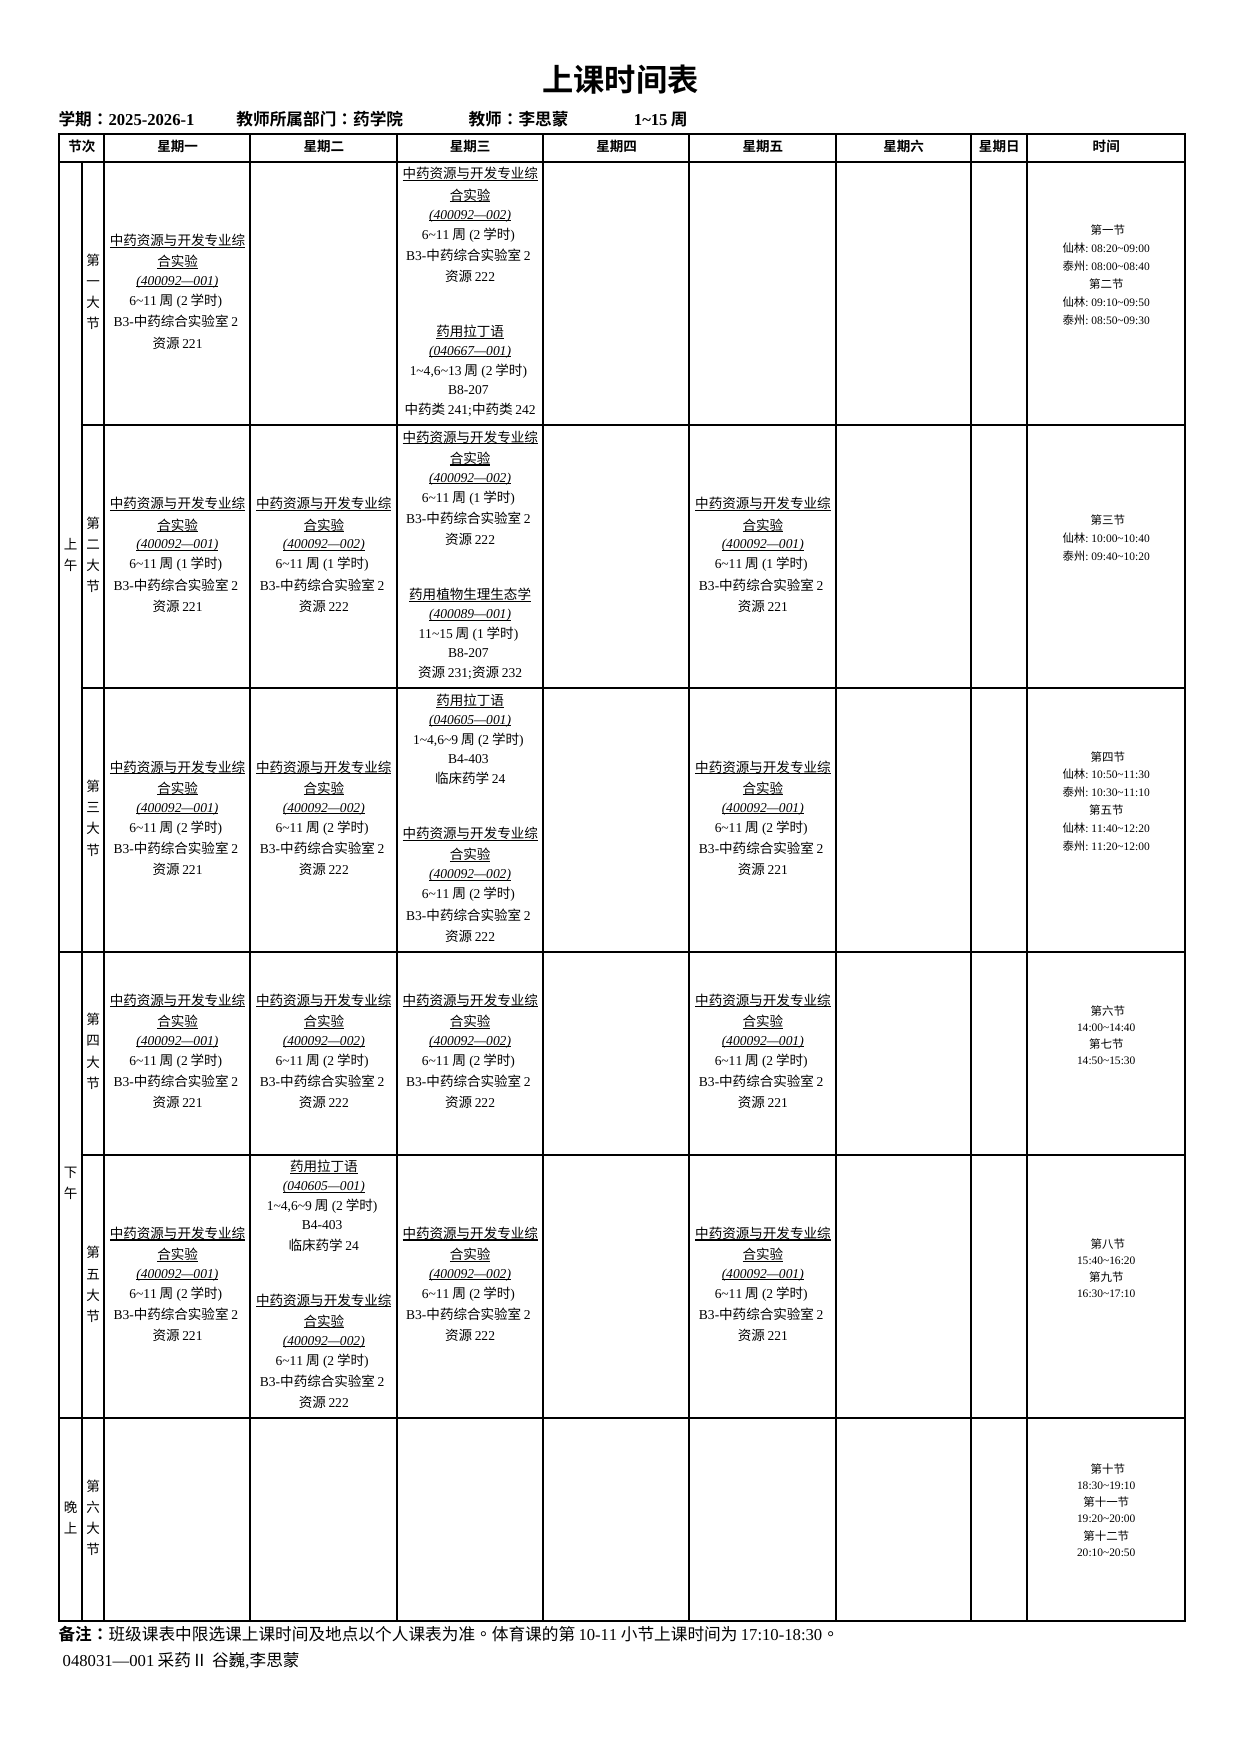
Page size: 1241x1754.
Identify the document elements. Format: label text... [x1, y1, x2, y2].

table_header 星期日 [972, 135, 1026, 161]
text 学期：2025-2026-1 教师所属部门：药学院 教师：李思蒙 1~15周 [58, 107, 1182, 130]
table_cell 晚上 [60, 1419, 81, 1620]
table_cell 中药资源与开发专业综合实验 (400092—002) 6~11周 (2学时) B3-中药综合实验室2 资源222 药用拉丁语 (040667—001) 1~4,6~13周 (2学时) B8-207 中药类241;中药类242 [398, 163, 542, 424]
table_cell 下午 [60, 953, 81, 1417]
table_cell 中药资源与开发专业综合实验 (400092—002) 6~11周 (2学时) B3-中药综合实验室2 资源222 [398, 1156, 542, 1417]
table_cell 中药资源与开发专业综合实验 (400092—002) 6~11周 (2学时) B3-中药综合实验室2 资源222 [251, 689, 396, 951]
table_header 节次 [60, 135, 103, 161]
text 备注：班级课表中限选课上课时间及地点以个人课表为准。体育课的第10-11小节上课时间为17:10-18:30。 [58, 1622, 1182, 1645]
table_cell [544, 953, 688, 1154]
table_cell 中药资源与开发专业综合实验 (400092—001) 6~11周 (1学时) B3-中药综合实验室2 资源221 [690, 426, 835, 687]
table_cell 中药资源与开发专业综合实验 (400092—002) 6~11周 (1学时) B3-中药综合实验室2 资源222 [251, 426, 396, 687]
table_header 星期二 [251, 135, 396, 161]
table_cell 中药资源与开发专业综合实验 (400092—001) 6~11周 (2学时) B3-中药综合实验室2 资源221 [690, 689, 835, 951]
table_cell [972, 163, 1026, 424]
table_cell [972, 1156, 1026, 1417]
table_header 星期四 [544, 135, 688, 161]
table_cell 中药资源与开发专业综合实验 (400092—001) 6~11周 (2学时) B3-中药综合实验室2 资源221 [105, 953, 249, 1154]
table_cell 第八节 15:40~16:20 第九节 16:30~17:10 [1028, 1156, 1184, 1417]
table_cell 中药资源与开发专业综合实验 (400092—001) 6~11周 (2学时) B3-中药综合实验室2 资源221 [690, 1156, 835, 1417]
table_cell 中药资源与开发专业综合实验 (400092—002) 6~11周 (1学时) B3-中药综合实验室2 资源222 药用植物生理生态学 (400089—001) 11~15周 (1学时) B8-207 资源231;资源232 [398, 426, 542, 687]
table_cell 第一大节 [83, 163, 103, 424]
table_cell [544, 163, 688, 424]
table_cell 第一节 仙林: 08:20~09:00 泰州: 08:00~08:40 第二节 仙林: 09:10~09:50 泰州: 08:50~09:30 [1028, 163, 1184, 424]
table_cell [837, 689, 970, 951]
table_cell 第六节 14:00~14:40 第七节 14:50~15:30 [1028, 953, 1184, 1154]
table_cell [837, 163, 970, 424]
table_cell [972, 1419, 1026, 1620]
table_cell 中药资源与开发专业综合实验 (400092—001) 6~11周 (2学时) B3-中药综合实验室2 资源221 [105, 689, 249, 951]
table_cell [544, 426, 688, 687]
table_cell 第十节 18:30~19:10 第十一节 19:20~20:00 第十二节 20:10~20:50 [1028, 1419, 1184, 1620]
table_cell [837, 1419, 970, 1620]
table_cell 药用拉丁语 (040605—001) 1~4,6~9周 (2学时) B4-403 临床药学24 中药资源与开发专业综合实验 (400092—002) 6~11周 (2学时) B3-中药综合实验室2 资源222 [251, 1156, 396, 1417]
table_cell [251, 163, 396, 424]
table_cell 中药资源与开发专业综合实验 (400092—002) 6~11周 (2学时) B3-中药综合实验室2 资源222 [251, 953, 396, 1154]
table_cell [972, 426, 1026, 687]
table_cell 中药资源与开发专业综合实验 (400092—001) 6~11周 (1学时) B3-中药综合实验室2 资源221 [105, 426, 249, 687]
table_header 星期三 [398, 135, 542, 161]
table_cell 中药资源与开发专业综合实验 (400092—001) 6~11周 (2学时) B3-中药综合实验室2 资源221 [690, 953, 835, 1154]
table_cell [690, 163, 835, 424]
text 048031—001采药Ⅱ 谷巍,李思蒙 [58, 1648, 1182, 1671]
table_cell [837, 953, 970, 1154]
table_cell 第三大节 [83, 689, 103, 951]
table_cell [837, 426, 970, 687]
table_cell [544, 1156, 688, 1417]
table_cell [690, 1419, 835, 1620]
table_cell [251, 1419, 396, 1620]
table_cell 第四节 仙林: 10:50~11:30 泰州: 10:30~11:10 第五节 仙林: 11:40~12:20 泰州: 11:20~12:00 [1028, 689, 1184, 951]
table_cell [544, 1419, 688, 1620]
table_cell [398, 1419, 542, 1620]
table_cell 第六大节 [83, 1419, 103, 1620]
text 上课时间表 [58, 58, 1182, 101]
table_header 星期五 [690, 135, 835, 161]
table_cell 中药资源与开发专业综合实验 (400092—001) 6~11周 (2学时) B3-中药综合实验室2 资源221 [105, 163, 249, 424]
table_cell 中药资源与开发专业综合实验 (400092—001) 6~11周 (2学时) B3-中药综合实验室2 资源221 [105, 1156, 249, 1417]
table_header 时间 [1028, 135, 1184, 161]
table_cell [105, 1419, 249, 1620]
table_cell 第五大节 [83, 1156, 103, 1417]
table_cell 中药资源与开发专业综合实验 (400092—002) 6~11周 (2学时) B3-中药综合实验室2 资源222 [398, 953, 542, 1154]
table_cell 第三节 仙林: 10:00~10:40 泰州: 09:40~10:20 [1028, 426, 1184, 687]
table_cell [544, 689, 688, 951]
table_cell 第二大节 [83, 426, 103, 687]
table_cell [972, 689, 1026, 951]
table_header 星期一 [105, 135, 249, 161]
table_header 星期六 [837, 135, 970, 161]
table_cell [837, 1156, 970, 1417]
table_cell [972, 953, 1026, 1154]
table_cell 上午 [60, 163, 81, 951]
table_cell 第四大节 [83, 953, 103, 1154]
table_cell 药用拉丁语 (040605—001) 1~4,6~9周 (2学时) B4-403 临床药学24 中药资源与开发专业综合实验 (400092—002) 6~11周 (2学时) B3-中药综合实验室2 资源222 [398, 689, 542, 951]
